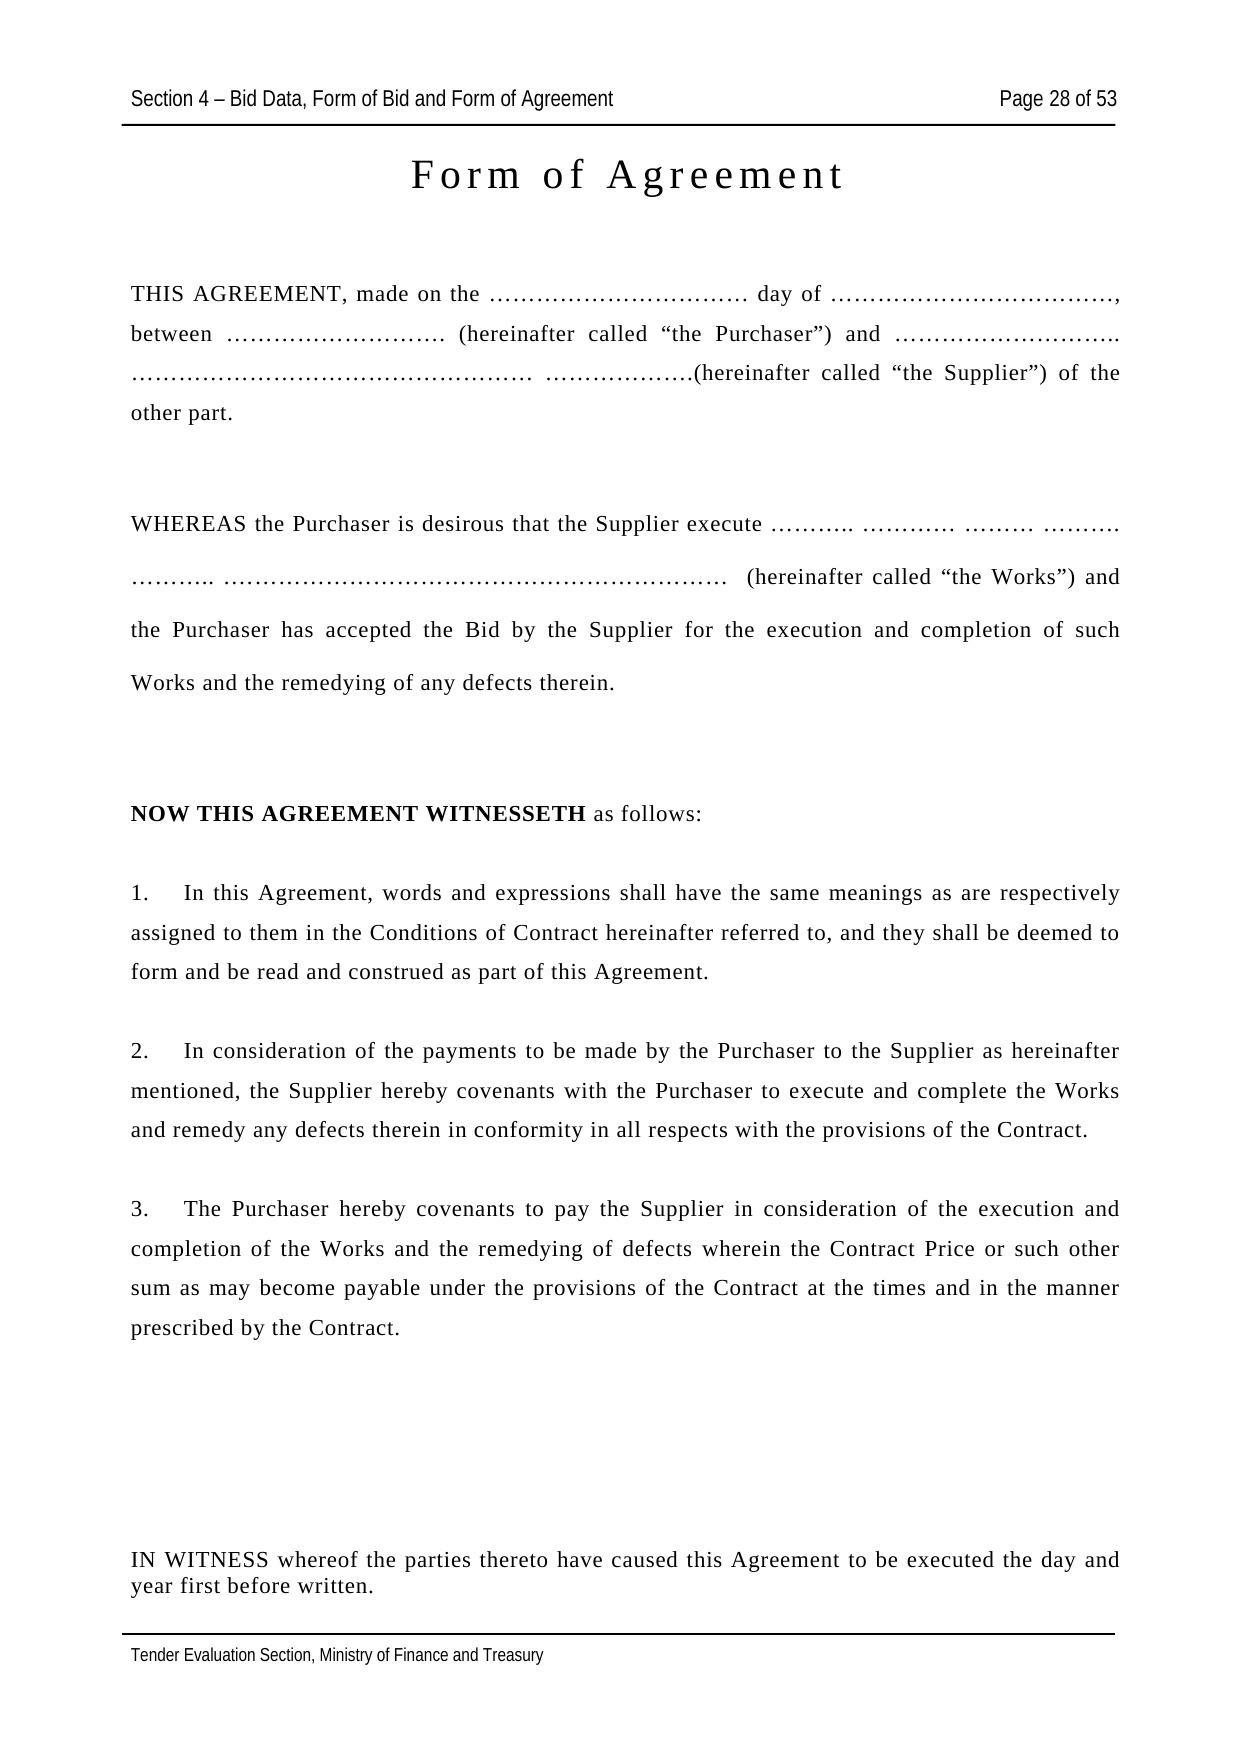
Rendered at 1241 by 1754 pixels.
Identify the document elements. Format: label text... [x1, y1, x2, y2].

text 1. In this Agreement, words and expressions shall have the same meanings as are respectively assigned to them in the Conditions of Contract hereinafter referred to, and they shall be deemed to form and be read and construed as part of this Agreement. [131, 879, 1122, 985]
text 3. The Purchaser hereby covenants to pay the Supplier in consideration of the execution and completion of the Works and the remedying of defects wherein the Contract Price or such other sum as may become payable under the provisions of the Contract at the times and in the manner prescribed by the Contract. [131, 1195, 1122, 1340]
text Whereas the Purchaser is desirous that the Supplier execute ……….. ………… ……… ………. ……….. .……………………………………………………… (hereinafter called “the Works”) and the Purchaser has accepted the Bid by the Supplier for the execution and completion of such Works and the remedying of any defects therein. [131, 511, 1122, 695]
text This Agreement, made on the …………………………… day of ………………………………, between ………………………. (hereinafter called “the Purchaser”) and ……………………….. …………………………………………… ……………….(hereinafter called “the Supplier”) of the other part. [131, 281, 1122, 425]
text Now this Agreement witnesseth as follows: [131, 800, 1122, 827]
subtitle Form of Agreement [131, 150, 1122, 198]
text 2. In consideration of the payments to be made by the Purchaser to the Supplier as hereinafter mentioned, the Supplier hereby covenants with the Purchaser to execute and complete the Works and remedy any defects therein in conformity in all respects with the provisions of the Contract. [131, 1037, 1122, 1143]
text In Witness whereof the parties thereto have caused this Agreement to be executed the day and year first before written. [131, 1546, 1122, 1598]
